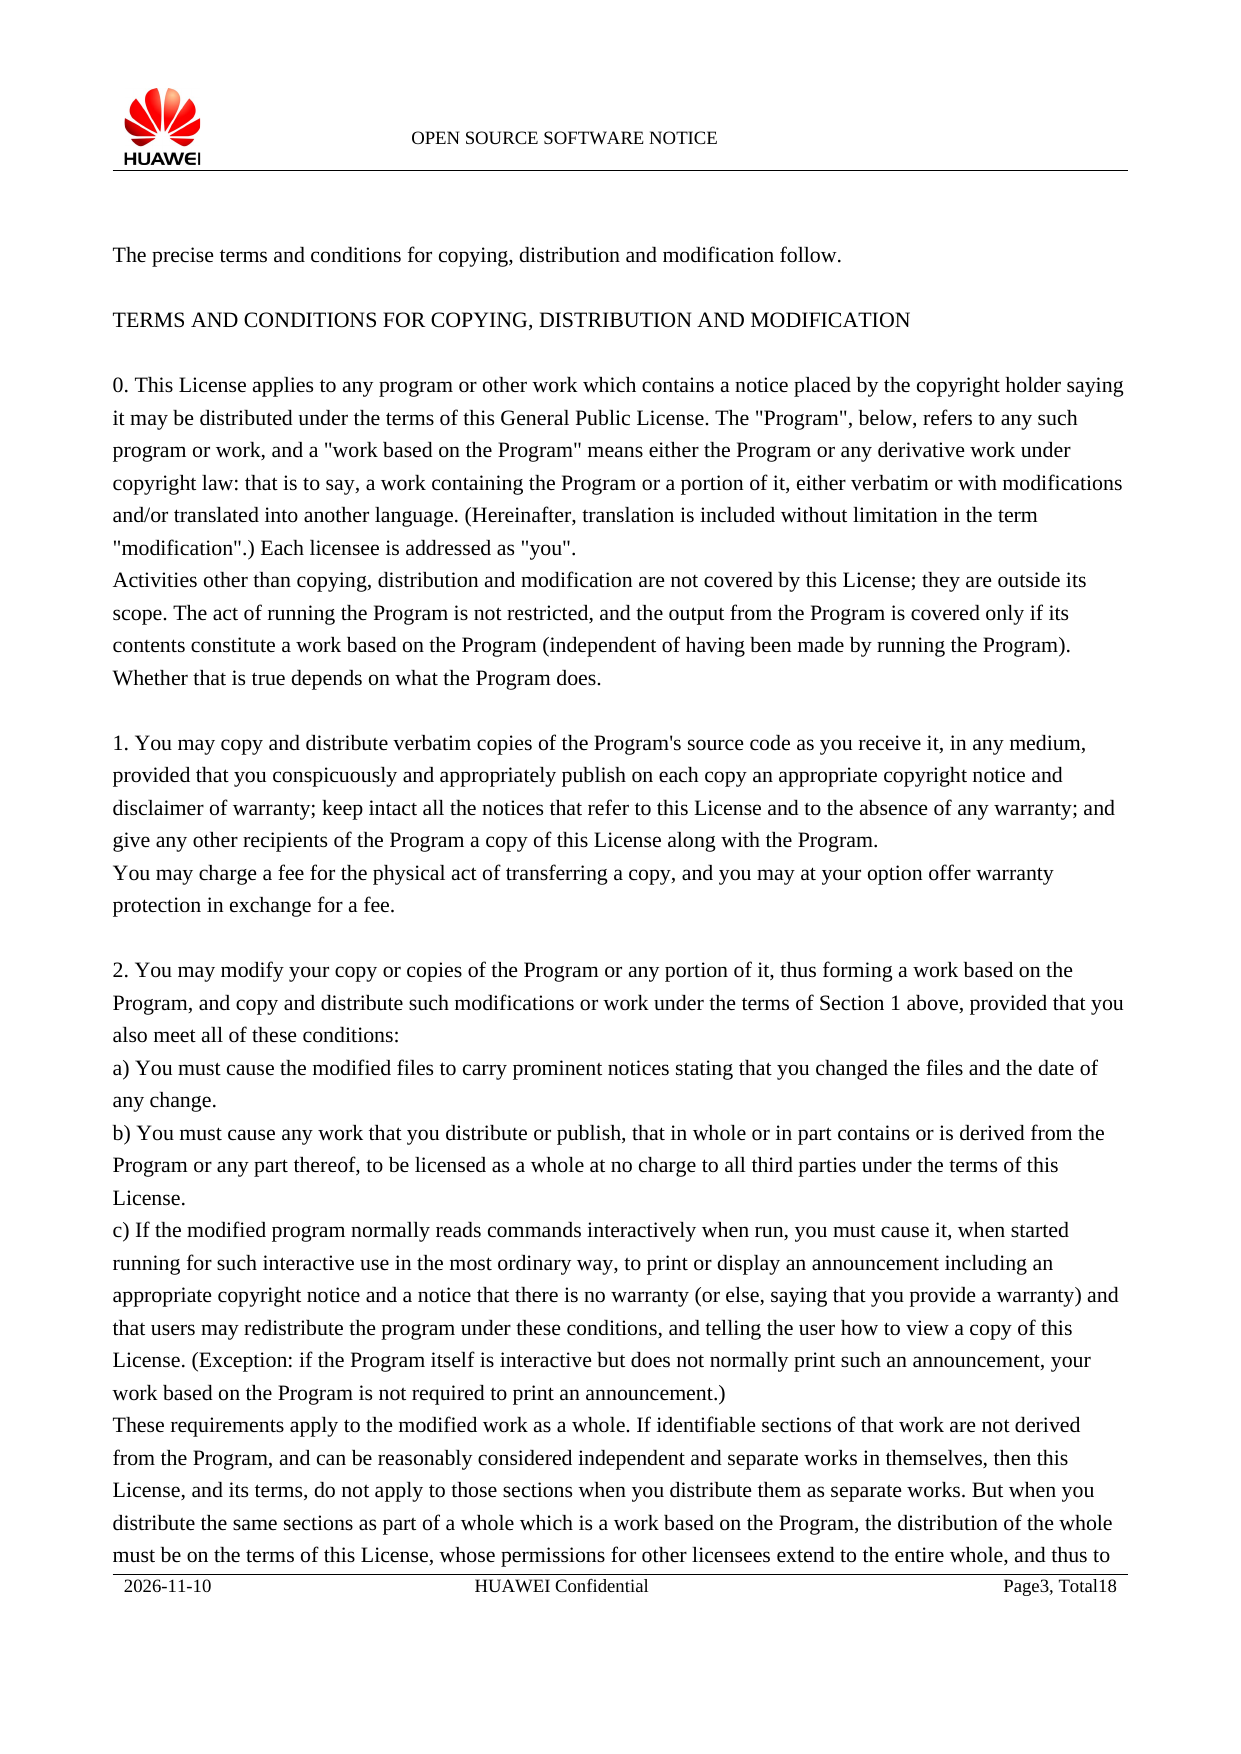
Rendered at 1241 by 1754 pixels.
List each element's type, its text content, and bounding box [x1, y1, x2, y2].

picture [124, 88, 201, 165]
